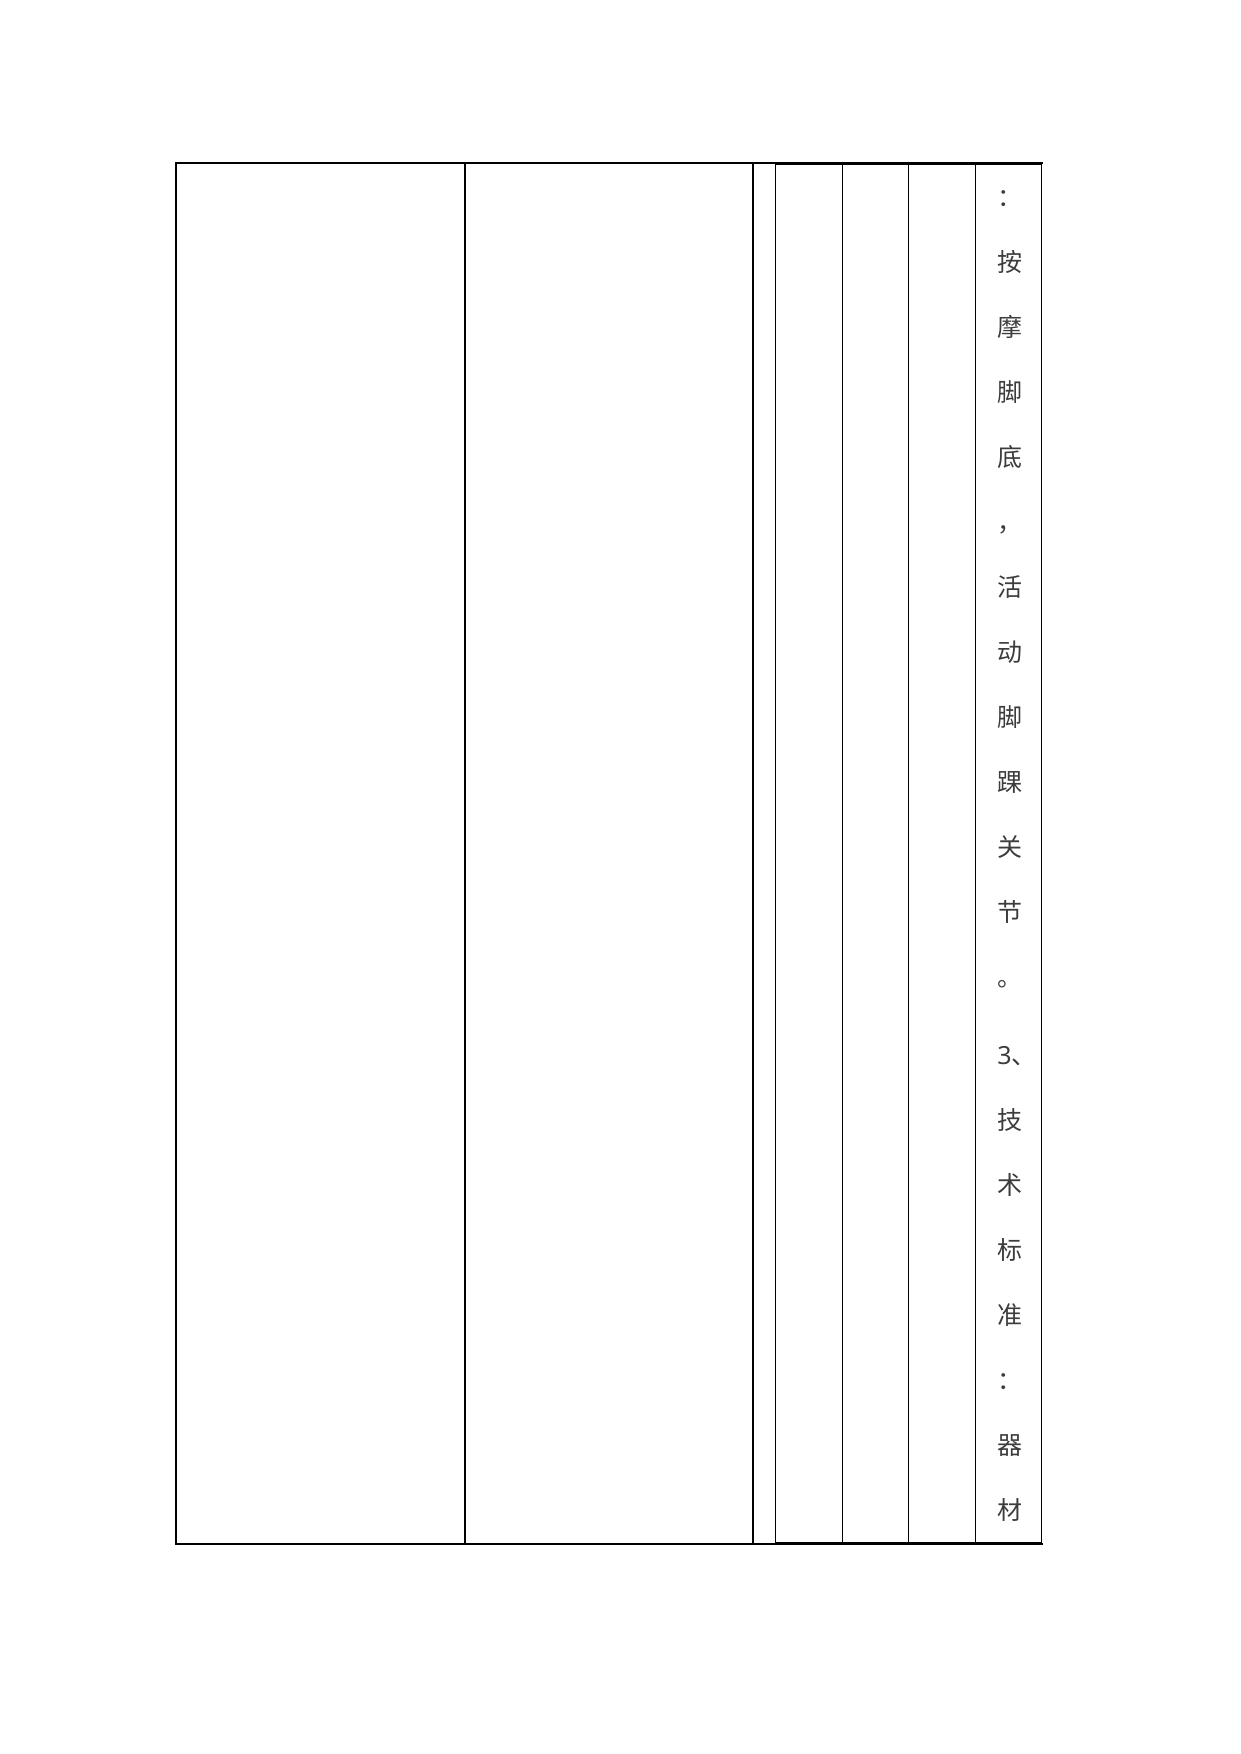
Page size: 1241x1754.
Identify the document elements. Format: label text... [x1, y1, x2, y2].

table_cell [976, 165, 1041, 1542]
table_cell [909, 165, 975, 1542]
table_cell [754, 164, 775, 1543]
table_cell 1 [177, 164, 464, 1543]
table_cell [776, 165, 842, 1542]
table_cell [843, 165, 908, 1542]
table_cell [466, 164, 752, 1543]
